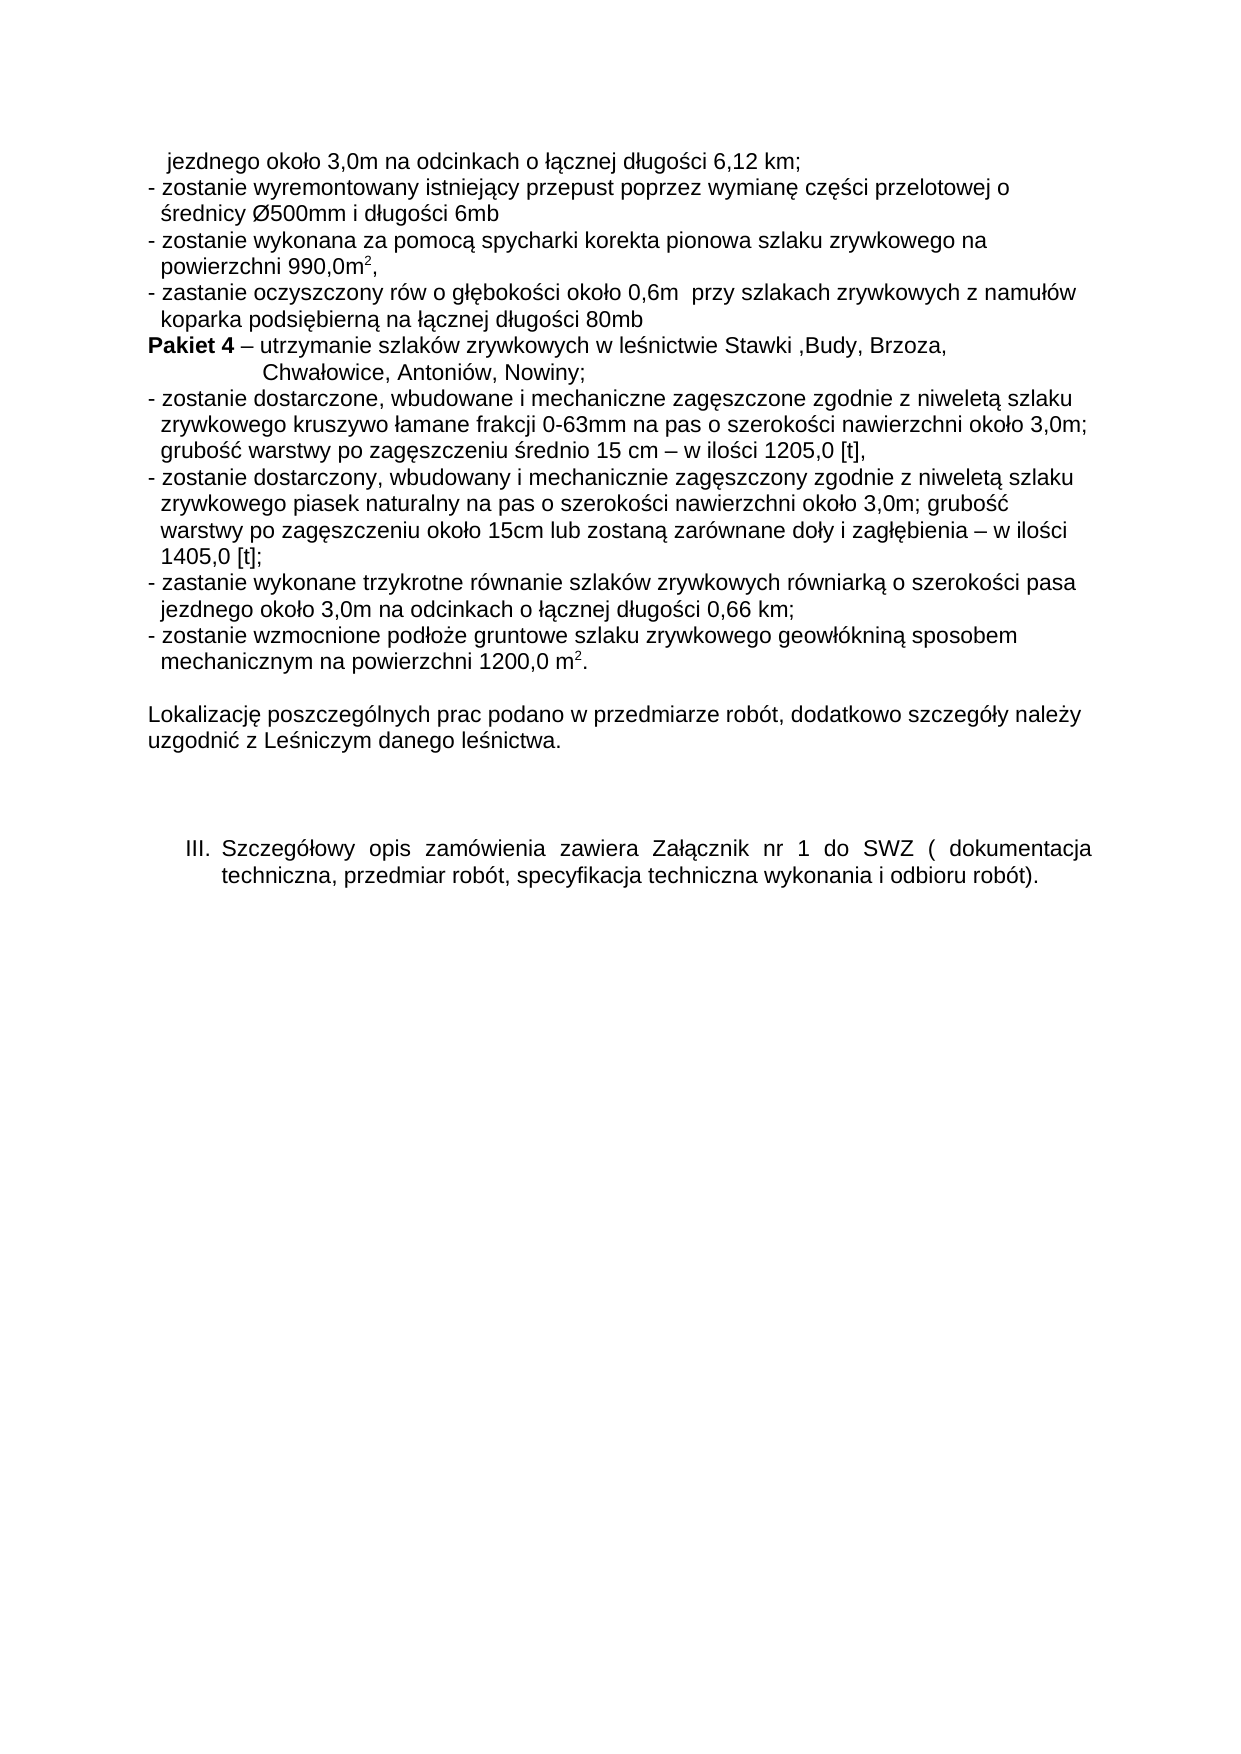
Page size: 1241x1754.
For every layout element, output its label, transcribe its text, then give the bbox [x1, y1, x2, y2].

text - zastanie oczyszczony rów o głębokości około 0,6m przy szlakach zrywkowych z namułów [148, 279, 1093, 306]
text powierzchni 990,0m2, [148, 253, 1093, 279]
text - zostanie dostarczony, wbudowany i mechanicznie zagęszczony zgodnie z niweletą szlaku [148, 464, 1093, 490]
list Szczegółowy opis zamówienia zawiera Załącznik nr 1 do SWZ ( dokumentacja techniczna, przedmiar robót, specyfikacja techniczna wykonania i odbioru robót). [185, 835, 1093, 888]
text - zostanie wzmocnione podłoże gruntowe szlaku zrywkowego geowłókniną sposobem [148, 622, 1093, 648]
text - zostanie wyremontowany istniejący przepust poprzez wymianę części przelotowej o [148, 174, 1093, 200]
text Chwałowice, Antoniów, Nowiny; [148, 358, 1093, 385]
text średnicy Ø500mm i długości 6mb [148, 200, 1093, 227]
text - zostanie wykonana za pomocą spycharki korekta pionowa szlaku zrywkowego na [148, 227, 1093, 253]
text mechanicznym na powierzchni 1200,0 m2. [148, 648, 1093, 675]
text - zastanie wykonane trzykrotne równanie szlaków zrywkowych równiarką o szerokości pasa jezdnego około 3,0m na odcinkach o łącznej długości 0,66 km; [148, 569, 1093, 622]
text zrywkowego kruszywo łamane frakcji 0-63mm na pas o szerokości nawierzchni około 3,0m; [148, 411, 1093, 437]
text Pakiet 4 – utrzymanie szlaków zrywkowych w leśnictwie Stawki ,Budy, Brzoza, [148, 332, 1093, 358]
text koparka podsiębierną na łącznej długości 80mb [148, 306, 1093, 332]
text jezdnego około 3,0m na odcinkach o łącznej długości 6,12 km; [148, 148, 1093, 174]
text grubość warstwy po zagęszczeniu średnio 15 cm – w ilości 1205,0 [t], [148, 437, 1093, 464]
text zrywkowego piasek naturalny na pas o szerokości nawierzchni około 3,0m; grubość warstwy po zagęszczeniu około 15cm lub zostaną zarównane doły i zagłębienia – w ilości 1405,0 [t]; [148, 490, 1093, 569]
text Lokalizację poszczególnych prac podano w przedmiarze robót, dodatkowo szczegóły należy uzgodnić z Leśniczym danego leśnictwa. [148, 701, 1093, 754]
text - zostanie dostarczone, wbudowane i mechaniczne zagęszczone zgodnie z niweletą szlaku [148, 385, 1093, 411]
